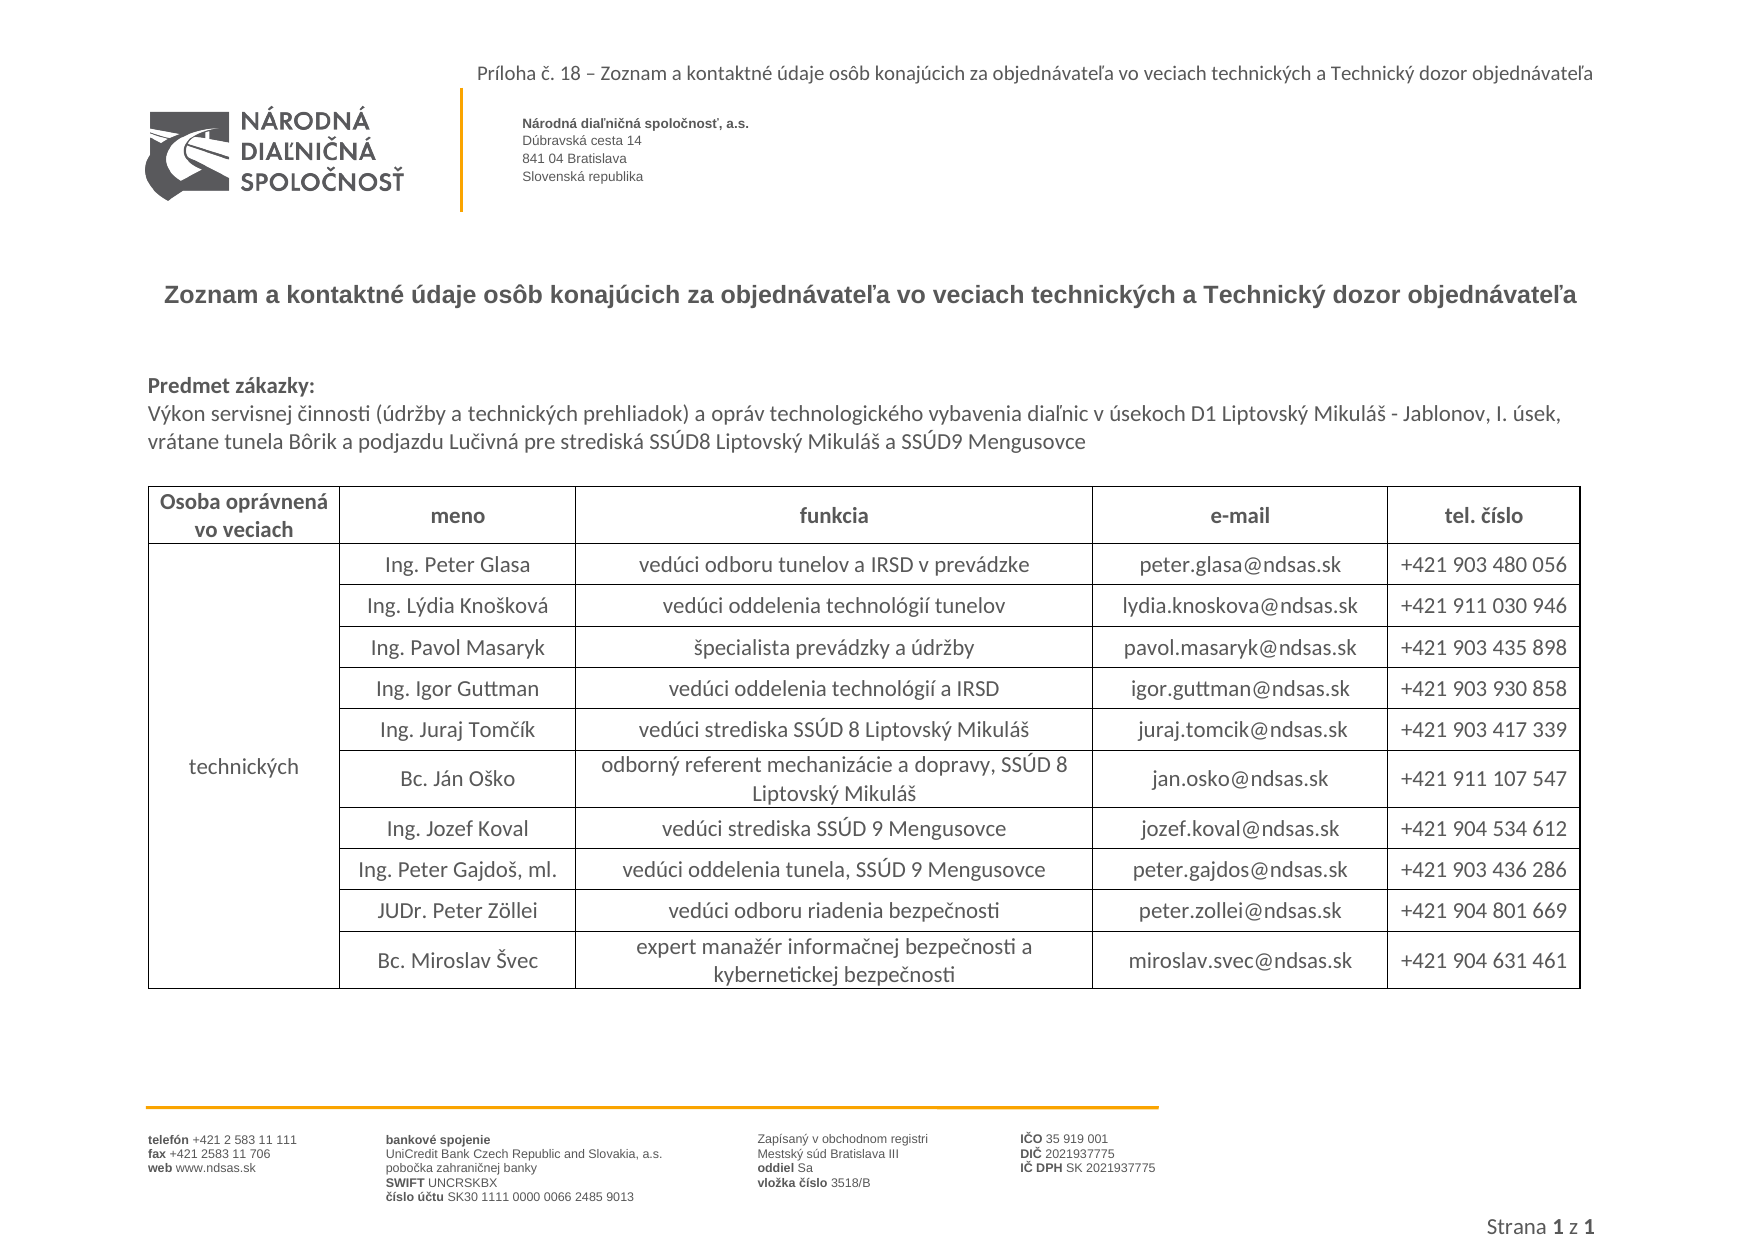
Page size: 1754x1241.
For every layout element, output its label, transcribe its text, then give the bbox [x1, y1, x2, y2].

table_cell peter.gajdos@ndsas.sk [1093, 849, 1387, 889]
table_cell expert manažér informačnej bezpečnosti a kybernetickej bezpečnosti [576, 932, 1092, 988]
table_cell +421 904 631 461 [1388, 932, 1579, 988]
table_cell +421 904 801 669 [1388, 890, 1579, 931]
table_header funkcia [576, 487, 1092, 543]
table_cell lydia.knoskova@ndsas.sk [1093, 585, 1387, 626]
table_cell miroslav.svec@ndsas.sk [1093, 932, 1387, 988]
table_cell Ing. Lýdia Knošková [340, 585, 575, 626]
table_cell vedúci strediska SSÚD 8 Liptovský Mikuláš [576, 709, 1092, 749]
text Zoznam a kontaktné údaje osôb konajúcich za objednávateľa vo veciach technických a Technický dozor objednávateľa [148, 280, 1595, 309]
table_cell vedúci odboru riadenia bezpečnosti [576, 890, 1092, 931]
table_header meno [340, 487, 575, 543]
table_cell peter.zollei@ndsas.sk [1093, 890, 1387, 931]
table_cell odborný referent mechanizácie a dopravy, SSÚD 8 Liptovský Mikuláš [576, 751, 1092, 807]
table_cell +421 903 930 858 [1388, 668, 1579, 708]
table_cell igor.guttman@ndsas.sk [1093, 668, 1387, 708]
table_cell vedúci oddelenia technológií tunelov [576, 585, 1092, 626]
table_cell +421 903 435 898 [1388, 627, 1579, 667]
table_cell +421 903 480 056 [1388, 544, 1579, 584]
table_cell špecialista prevádzky a údržby [576, 627, 1092, 667]
text Výkon servisnej činnosti (údržby a technických prehliadok) a opráv technologického vybavenia diaľnic v úsekoch D1 Liptovský Mikuláš - Jablonov, I. úsek, vrátane tunela Bôrik a podjazdu Lučivná pre strediská SSÚD8 Liptovský Mikuláš a SSÚD9 Mengusovce [148, 399, 1595, 456]
table_header Osoba oprávnená vo veciach [149, 487, 339, 543]
table_cell pavol.masaryk@ndsas.sk [1093, 627, 1387, 667]
table_cell +421 911 030 946 [1388, 585, 1579, 626]
table_cell Ing. Pavol Masaryk [340, 627, 575, 667]
table_cell vedúci oddelenia technológií a IRSD [576, 668, 1092, 708]
table_cell +421 903 436 286 [1388, 849, 1579, 889]
table_cell juraj.tomcik@ndsas.sk [1093, 709, 1387, 749]
table_cell +421 904 534 612 [1388, 808, 1579, 848]
text Príloha č. 18 – Zoznam a kontaktné údaje osôb konajúcich za objednávateľa vo veciach technických a Technický dozor objednávateľa [148, 60, 1595, 85]
table_cell Ing. Igor Guttman [340, 668, 575, 708]
table_cell vedúci strediska SSÚD 9 Mengusovce [576, 808, 1092, 848]
table_header tel. číslo [1388, 487, 1579, 543]
table_cell Bc. Ján Oško [340, 751, 575, 807]
table_cell Bc. Miroslav Švec [340, 932, 575, 988]
table_cell jan.osko@ndsas.sk [1093, 751, 1387, 807]
table_cell Ing. Jozef Koval [340, 808, 575, 848]
table_cell Ing. Peter Glasa [340, 544, 575, 584]
table_cell vedúci oddelenia tunela, SSÚD 9 Mengusovce [576, 849, 1092, 889]
text Predmet zákazky: [148, 371, 1595, 399]
table_cell peter.glasa@ndsas.sk [1093, 544, 1387, 584]
table_cell Ing. Juraj Tomčík [340, 709, 575, 749]
table_cell +421 911 107 547 [1388, 751, 1579, 807]
table_cell vedúci odboru tunelov a IRSD v prevádzke [576, 544, 1092, 584]
table_cell Ing. Peter Gajdoš, ml. [340, 849, 575, 889]
table_header e-mail [1093, 487, 1387, 543]
picture [136, 93, 417, 204]
table_cell jozef.koval@ndsas.sk [1093, 808, 1387, 848]
table_cell technických [149, 544, 339, 988]
table_cell +421 903 417 339 [1388, 709, 1579, 749]
table_cell JUDr. Peter Zöllei [340, 890, 575, 931]
